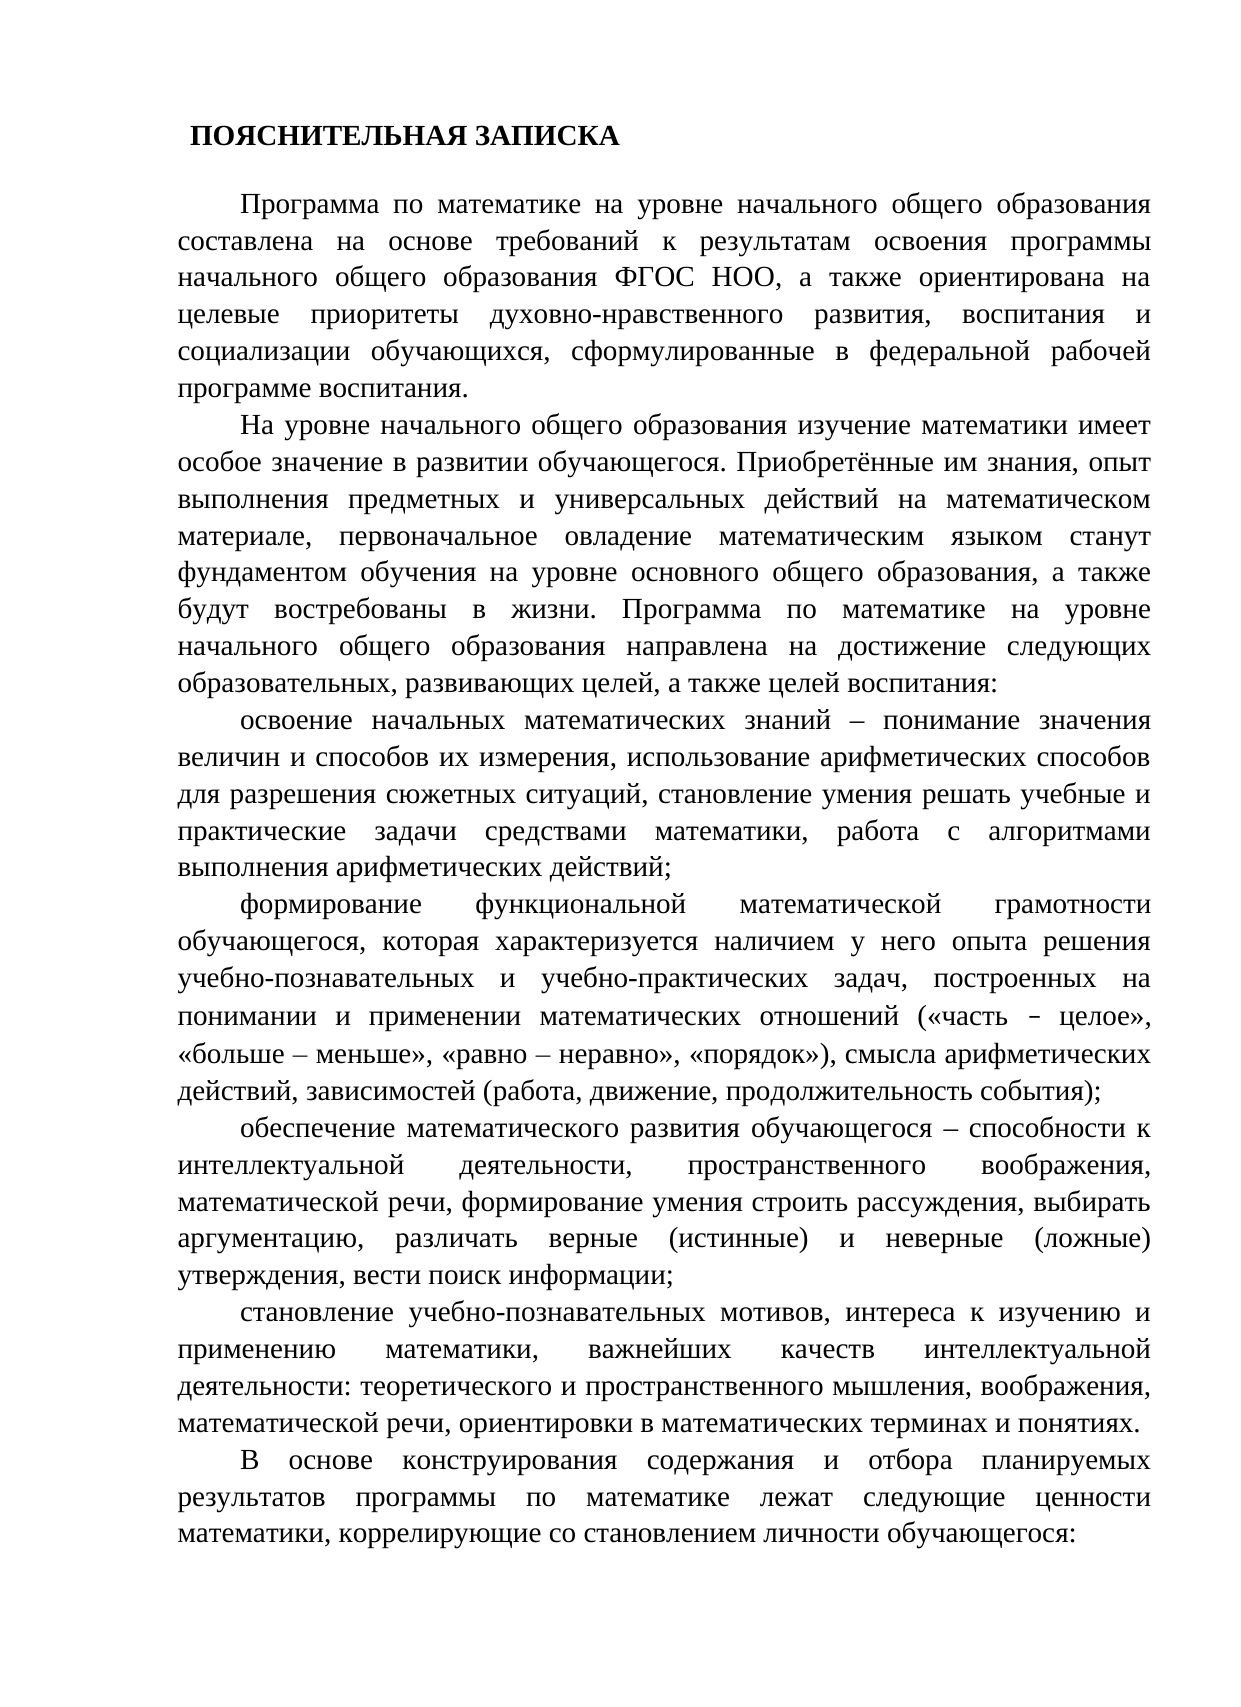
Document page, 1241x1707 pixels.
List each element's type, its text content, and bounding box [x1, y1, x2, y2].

text В основе конструирования содержания и отбора планируемых результатов программы по математике лежат следующие ценности математики, коррелирующие со становлением личности обучающегося: [177, 1442, 1152, 1549]
text ПОЯСНИТЕЛЬНАЯ ЗАПИСКА [190, 118, 1152, 152]
text освоение начальных математических знаний – понимание значения величин и способов их измерения, использование арифметических способов для разрешения сюжетных ситуаций, становление умения решать учебные и практические задачи средствами математики, работа с алгоритмами выполнения арифметических действий; [177, 702, 1152, 883]
text формирование функциональной математической грамотности обучающегося, которая характеризуется наличием у него опыта решения учебно-познавательных и учебно-практических задач, построенных на понимании и применении математических отношений («часть – целое», «больше – меньше», «равно – неравно», «порядок»), смысла арифметических действий, зависимостей (работа, движение, продолжительность события); [177, 886, 1152, 1107]
text становление учебно-познавательных мотивов, интереса к изучению и применению математики, важнейших качеств интеллектуальной деятельности: теоретического и пространственного мышления, воображения, математической речи, ориентировки в математических терминах и понятиях. [177, 1294, 1152, 1438]
text На уровне начального общего образования изучение математики имеет особое значение в развитии обучающегося. Приобретённые им знания, опыт выполнения предметных и универсальных действий на математическом материале, первоначальное овладение математическим языком станут фундаментом обучения на уровне основного общего образования, а также будут востребованы в жизни. Программа по математике на уровне начального общего образования направлена на достижение следующих образовательных, развивающих целей, а также целей воспитания: [177, 407, 1152, 699]
text обеспечение математического развития обучающегося – способности к интеллектуальной деятельности, пространственного воображения, математической речи, формирование умения строить рассуждения, выбирать аргументацию, различать верные (истинные) и неверные (ложные) утверждения, вести поиск информации; [177, 1110, 1152, 1291]
text Программа по математике на уровне начального общего образования составлена на основе требований к результатам освоения программы начального общего образования ФГОС НОО, а также ориентирована на целевые приоритеты духовно-нравственного развития, воспитания и социализации обучающихся, сформулированные в федеральной рабочей программе воспитания. [177, 186, 1152, 404]
